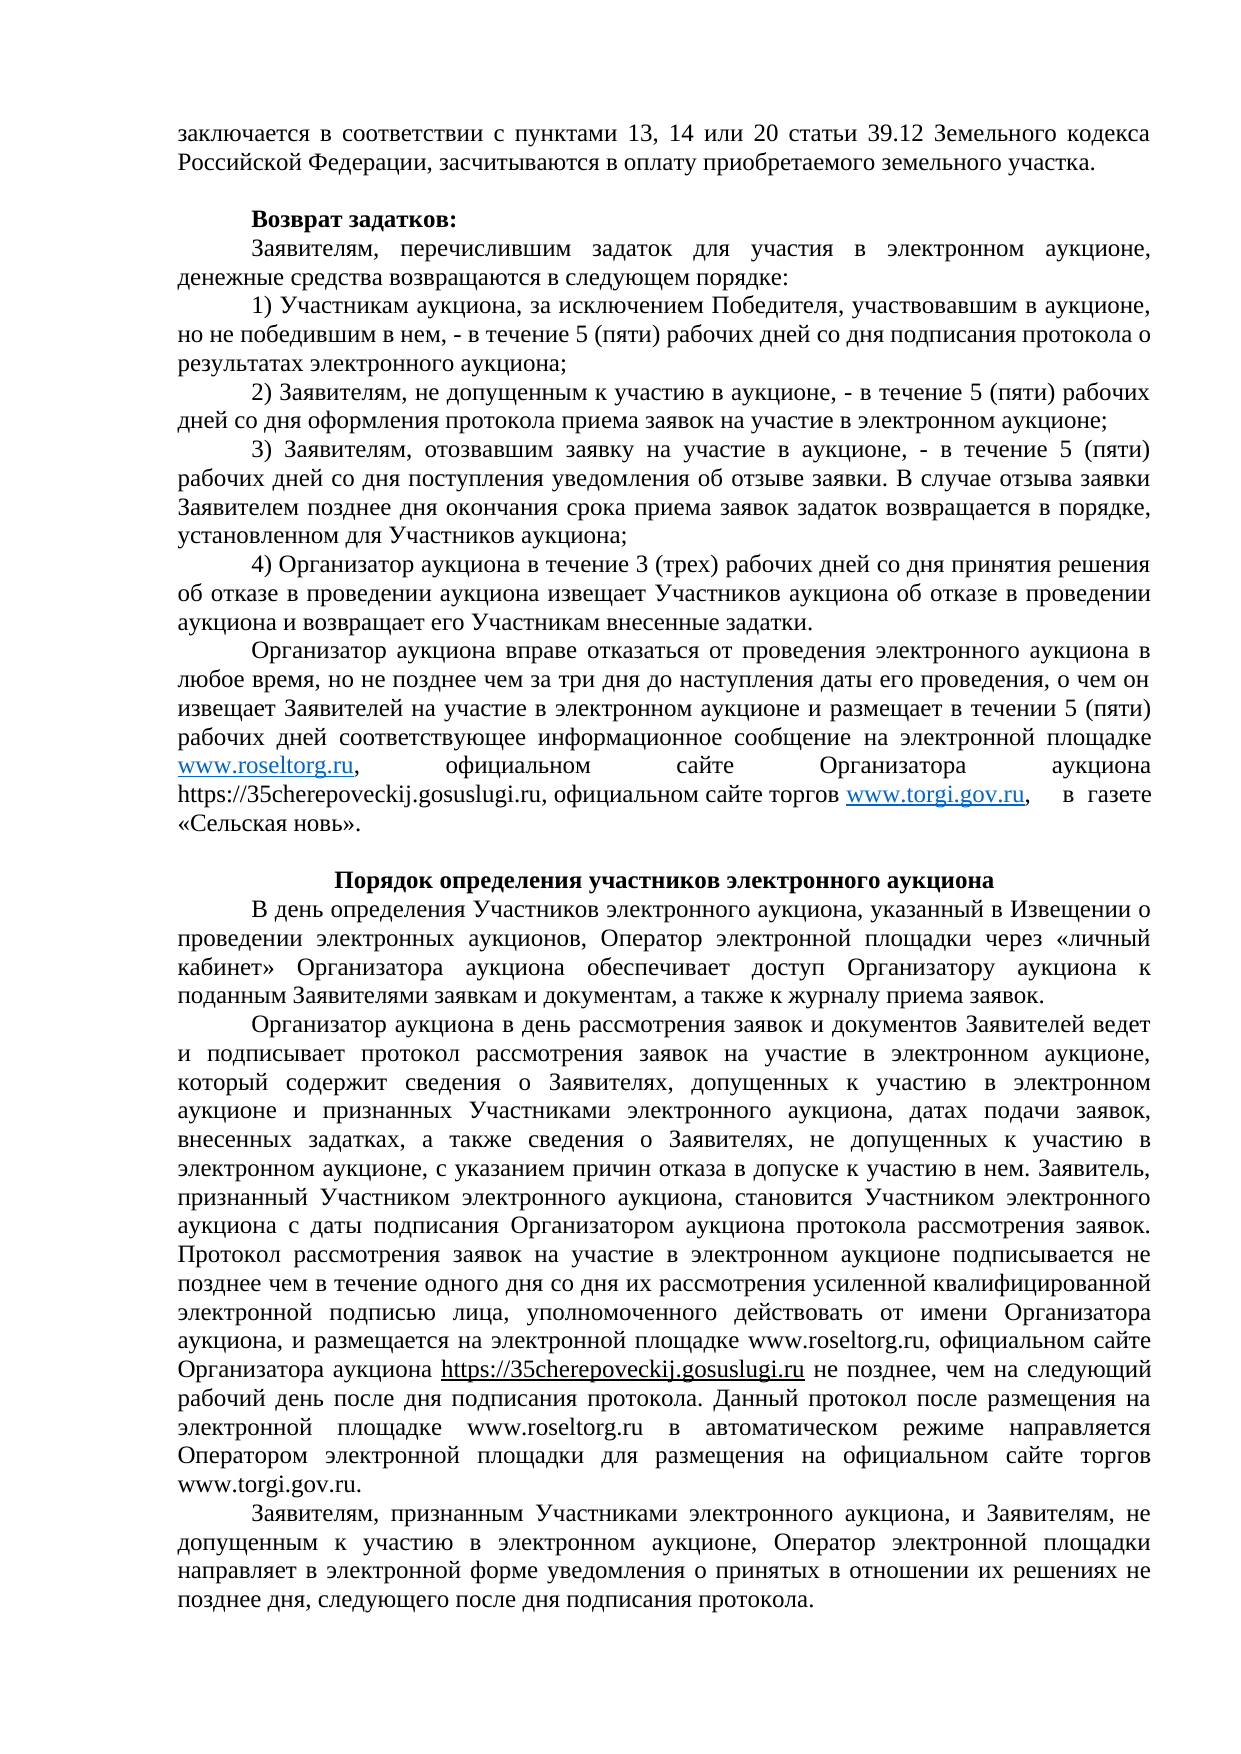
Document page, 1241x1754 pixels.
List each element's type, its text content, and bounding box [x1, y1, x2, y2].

text Организатор аукциона в день рассмотрения заявок и документов Заявителей ведет и подписывает протокол рассмотрения заявок на участие в электронном аукционе, который содержит сведения о Заявителях, допущенных к участию в электронном аукционе и признанных Участниками электронного аукциона, датах подачи заявок, внесенных задатках, а также сведения о Заявителях, не допущенных к участию в электронном аукционе, с указанием причин отказа в допуске к участию в нем. Заявитель, признанный Участником электронного аукциона, становится Участником электронного аукциона с даты подписания Организатором аукциона протокола рассмотрения заявок. Протокол рассмотрения заявок на участие в электронном аукционе подписывается не позднее чем в течение одного дня со дня их рассмотрения усиленной квалифицированной электронной подписью лица, уполномоченного действовать от имени Организатора аукциона, и размещается на электронной площадке www.roseltorg.ru, официальном сайте Организатора аукциона https://35cherepoveckij.gosuslugi.ru не позднее, чем на следующий рабочий день после дня подписания протокола. Данный протокол после размещения на электронной площадке www.roseltorg.ru в автоматическом режиме направляется Оператором электронной площадки для размещения на официальном сайте торгов www.torgi.gov.ru. [177, 1009, 1152, 1498]
text 2) Заявителям, не допущенным к участию в аукционе, - в течение 5 (пяти) рабочих дней со дня оформления протокола приема заявок на участие в электронном аукционе; [177, 377, 1152, 434]
text Порядок определения участников электронного аукциона [177, 866, 1152, 894]
text Организатор аукциона вправе отказаться от проведения электронного аукциона в любое время, но не позднее чем за три дня до наступления даты его проведения, о чем он извещает Заявителей на участие в электронном аукционе и размещает в течении 5 (пяти) рабочих дней соответствующее информационное сообщение на электронной площадке www.roseltorg.ru, официальном сайте Организатора аукциона https://35cherepoveckij.gosuslugi.ru, официальном сайте торгов www.torgi.gov.ru, в газете «Сельская новь». [177, 636, 1152, 837]
text 1) Участникам аукциона, за исключением Победителя, участвовавшим в аукционе, но не победившим в нем, - в течение 5 (пяти) рабочих дней со дня подписания протокола о результатах электронного аукциона; [177, 291, 1152, 377]
text 3) Заявителям, отозвавшим заявку на участие в аукционе, - в течение 5 (пяти) рабочих дней со дня поступления уведомления об отзыве заявки. В случае отзыва заявки Заявителем позднее дня окончания срока приема заявок задаток возвращается в порядке, установленном для Участников аукциона; [177, 434, 1152, 549]
text Заявителям, признанным Участниками электронного аукциона, и Заявителям, не допущенным к участию в электронном аукционе, Оператор электронной площадки направляет в электронной форме уведомления о принятых в отношении их решениях не позднее дня, следующего после дня подписания протокола. [177, 1498, 1152, 1613]
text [177, 118, 1152, 176]
text 4) Организатор аукциона в течение 3 (трех) рабочих дней со дня принятия решения об отказе в проведении аукциона извещает Участников аукциона об отказе в проведении аукциона и возвращает его Участникам внесенные задатки. [177, 549, 1152, 636]
text Заявителям, перечислившим задаток для участия в электронном аукционе, денежные средства возвращаются в следующем порядке: [177, 233, 1152, 291]
text В день определения Участников электронного аукциона, указанный в Извещении о проведении электронных аукционов, Оператор электронной площадки через «личный кабинет» Организатора аукциона обеспечивает доступ Организатору аукциона к поданным Заявителями заявкам и документам, а также к журналу приема заявок. [177, 894, 1152, 1009]
text Возврат задатков: [177, 204, 1152, 233]
